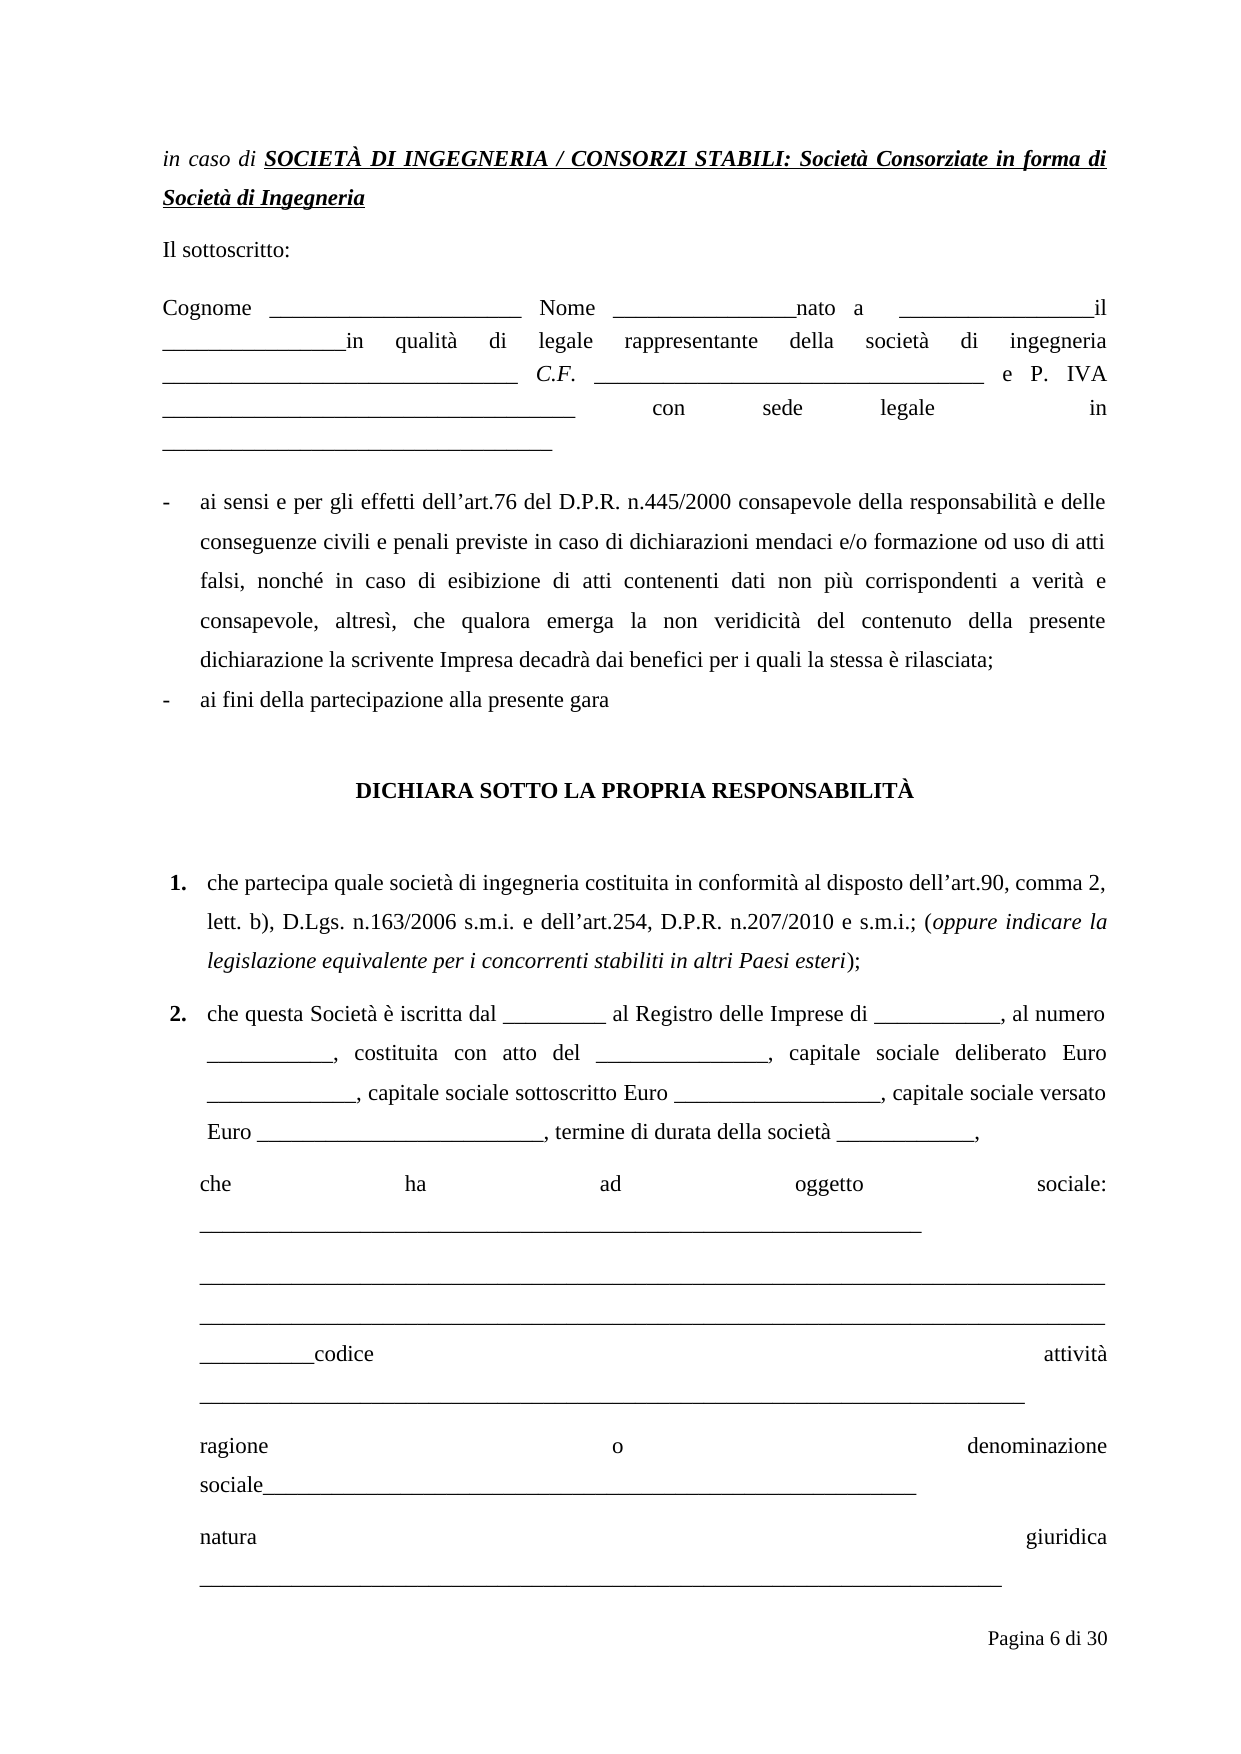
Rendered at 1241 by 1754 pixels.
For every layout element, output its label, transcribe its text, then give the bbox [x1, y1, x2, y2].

text Cognome ______________________ Nome ________________nato a _________________il ________________in qualità di legale rappresentante della società di ingegneria _______________________________ C.F. __________________________________ e P. IVA ____________________________________ con sede legale in __________________________________ [162, 288, 1107, 455]
list che questa Società è iscritta dal _________ al Registro delle Imprese di ___________, al numero ___________, costituita con atto del _______________, capitale sociale deliberato Euro _____________, capitale sociale sottoscritto Euro __________________, capitale sociale versato Euro _________________________, termine di durata della società ____________, [169, 999, 1107, 1144]
text ragione o denominazione sociale_________________________________________________________ [199, 1432, 1107, 1498]
list ai sensi e per gli effetti dell’art.76 del D.P.R. n.445/2000 consapevole della responsabilità e delle conseguenze civili e penali previste in caso di dichiarazioni mendaci e/o formazione od uso di atti falsi, nonché in caso di esibizione di atti contenenti dati non più corrispondenti a verità e consapevole, altresì, che qualora emerga la non veridicità del contenuto della presente dichiarazione la scrivente Impresa decadrà dai benefici per i quali la stessa è rilasciata; [162, 488, 1107, 672]
list ai fini della partecipazione alla presente gara [162, 686, 1107, 712]
list DICHIARA SOTTO LA PROPRIA RESPONSABILITÀ [162, 777, 1107, 803]
text natura giuridica ______________________________________________________________________ [199, 1523, 1107, 1589]
text ________________________________________________________________________________________________________________________________________________________________________codice attività ________________________________________________________________________ [199, 1261, 1107, 1406]
list che partecipa quale società di ingegneria costituita in conformità al disposto dell’art.90, comma 2, lett. b), D.Lgs. n.163/2006 s.m.i. e dell’art.254, D.P.R. n.207/2010 e s.m.i.; (oppure indicare la legislazione equivalente per i concorrenti stabiliti in altri Paesi esteri); [169, 869, 1107, 974]
text in caso di SOCIETÀ DI INGEGNERIA / CONSORZI STABILI: Società Consorziate in forma di Società di Ingegneria [162, 145, 1107, 211]
text che ha ad oggetto sociale: _______________________________________________________________ [199, 1170, 1107, 1236]
text Il sottoscritto: [162, 236, 1107, 263]
